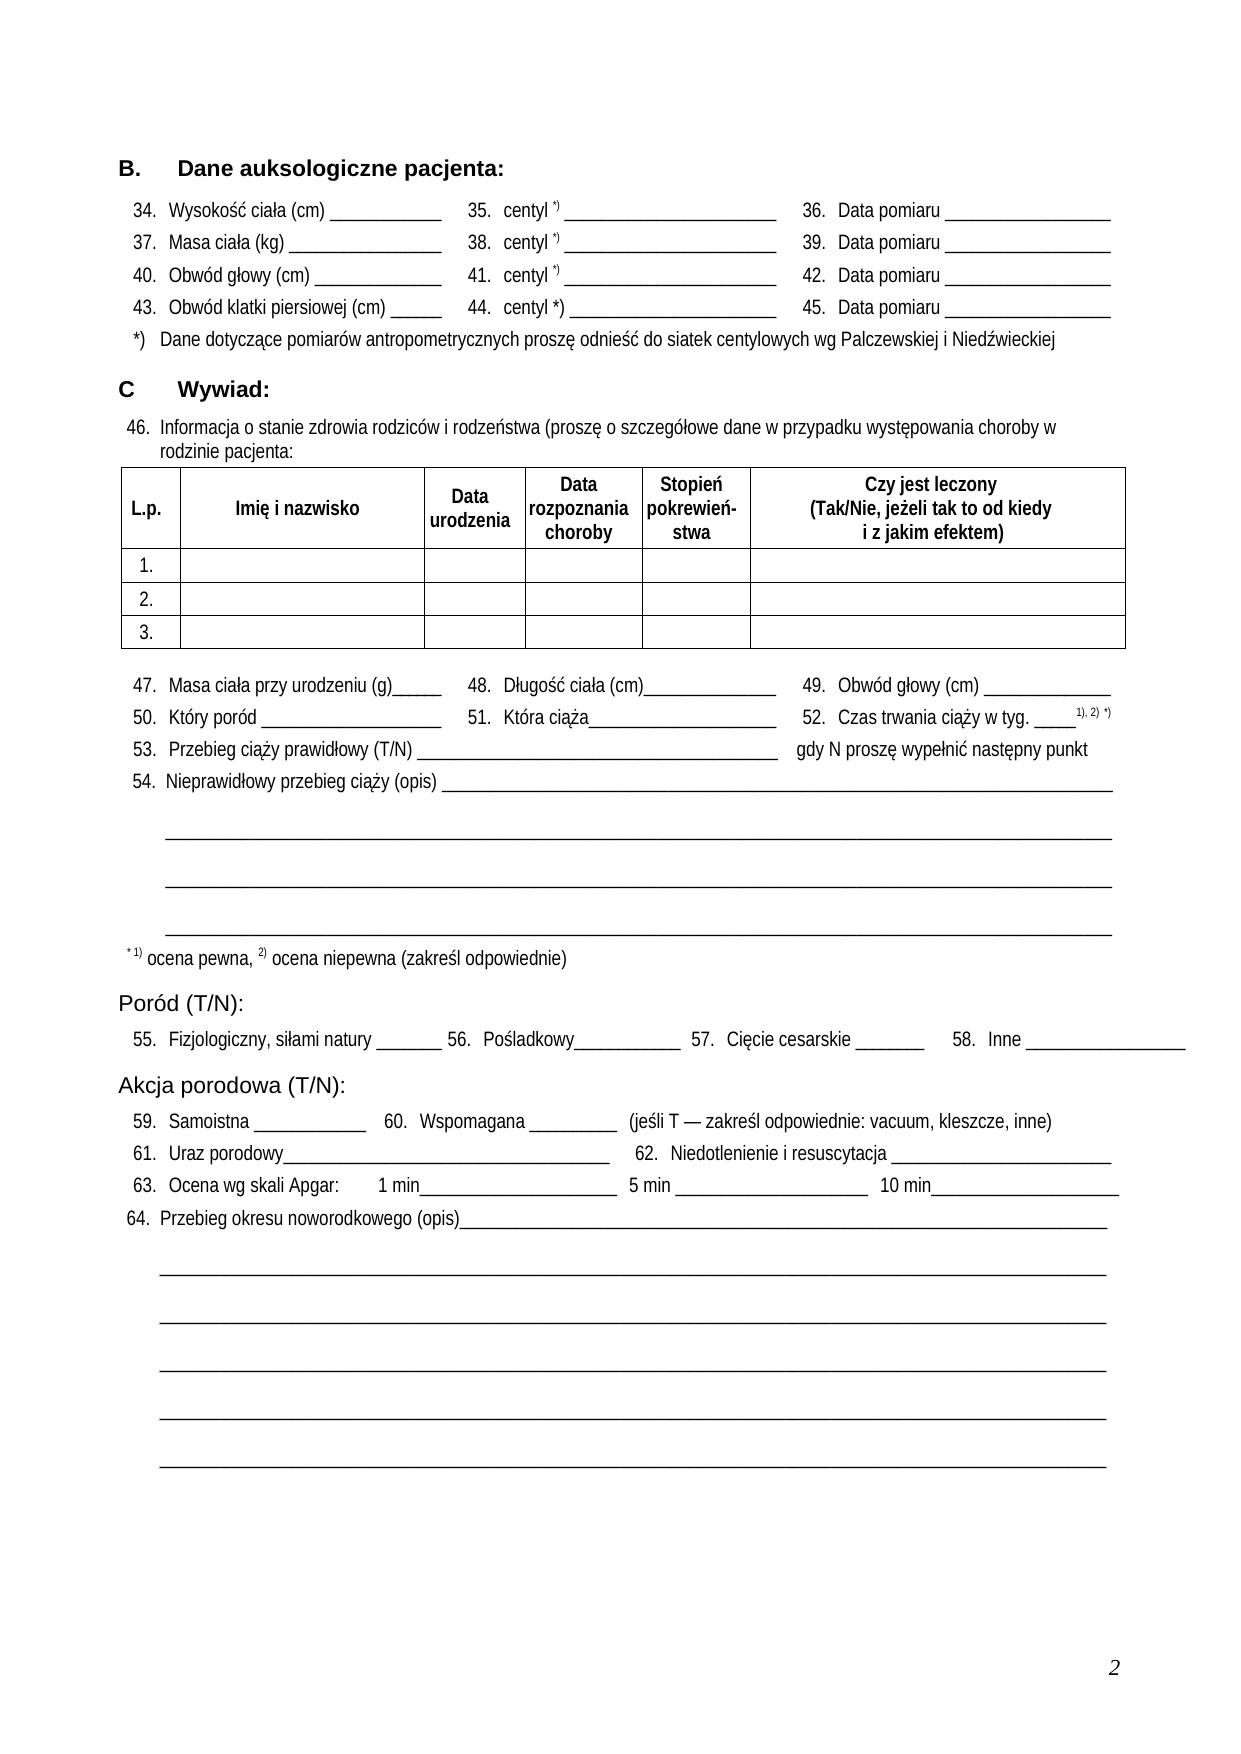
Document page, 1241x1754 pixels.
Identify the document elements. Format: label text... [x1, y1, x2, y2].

text 64. Przebieg okresu noworodkowego (opis) [121, 1206, 1111, 1469]
table_cell 1. [122, 549, 180, 582]
table_header 47. Masa ciała przy urodzeniu (g) [121, 669, 456, 701]
table_cell 2. [122, 583, 180, 615]
table_header 35. centyl *) [456, 194, 790, 226]
table_cell gdy N proszę wypełnić następny punkt [790, 733, 1125, 765]
table_cell 38. centyl *) [456, 226, 790, 258]
text C Wywiad: [118, 376, 1122, 402]
table_cell 53. Przebieg ciąży prawidłowy (T/N) [121, 733, 790, 765]
table_cell 61. Uraz porodowy [121, 1137, 623, 1169]
table_cell [181, 549, 424, 582]
table_cell [526, 583, 642, 615]
table_header 59. Samoistna [121, 1105, 372, 1137]
table_header Imię i nazwisko [181, 468, 424, 548]
table_header 48. Długość ciała (cm) [456, 669, 790, 701]
table_cell 50. Który poród [121, 701, 456, 733]
table_cell 1 min [372, 1169, 623, 1201]
table_header 49. Obwód głowy (cm) [790, 669, 1125, 701]
table_cell [526, 616, 642, 648]
table_cell [425, 549, 525, 582]
table_cell 63. Ocena wg skali Apgar: [121, 1169, 372, 1201]
table_header L.p. [122, 468, 180, 548]
table_cell 40. Obwód głowy (cm) [121, 258, 456, 291]
table_cell [643, 583, 750, 615]
table_cell [425, 583, 525, 615]
table_cell [526, 549, 642, 582]
table_header 34. Wysokość ciała (cm) [121, 194, 456, 226]
table_cell [751, 549, 1125, 582]
table_cell 62. Niedotlenienie i resuscytacja [623, 1137, 1125, 1169]
table_cell [643, 616, 750, 648]
table_cell [181, 616, 424, 648]
table_cell 42. Data pomiaru [790, 258, 1125, 291]
table_cell 52. Czas trwania ciąży w tyg. 1), 2) *) [790, 701, 1125, 733]
text Poród (T/N): [118, 990, 1122, 1017]
table_header Data urodzenia [425, 468, 525, 548]
table_cell 43. Obwód klatki piersiowej (cm) [121, 291, 456, 323]
text 46. Informacja o stanie zdrowia rodziców i rodzeństwa (proszę o szczegółowe dane w przypadku występowania choroby w rodzinie pacjenta: [121, 415, 1111, 463]
table_header 58. Inne [940, 1023, 1125, 1055]
table_cell 37. Masa ciała (kg) [121, 226, 456, 258]
table_cell [751, 583, 1125, 615]
table_cell 3. [122, 616, 180, 648]
table_cell 54. Nieprawidłowy przebieg ciąży (opis) [121, 765, 1125, 941]
table_cell 45. Data pomiaru [790, 291, 1125, 323]
table_header 55. Fizjologiczny, siłami natury [121, 1023, 436, 1055]
table_header 56. Pośladkowy [436, 1023, 679, 1055]
text B. Dane auksologiczne pacjenta: [118, 155, 1122, 181]
table_header 57. Cięcie cesarskie [679, 1023, 940, 1055]
table_cell 41. centyl *) [456, 258, 790, 291]
table_header Data rozpoznania choroby [526, 468, 642, 548]
table_cell * 1) ocena pewna, 2) ocena niepewna (zakreśl odpowiednie) [121, 941, 1125, 974]
table_cell 5 min [623, 1169, 874, 1201]
table_cell 10 min [874, 1169, 1125, 1201]
table_cell [181, 583, 424, 615]
table_header 36. Data pomiaru [790, 194, 1125, 226]
table_cell 51. Która ciąża [456, 701, 790, 733]
table_header (jeśli T — zakreśl odpowiednie: vacuum, kleszcze, inne) [623, 1105, 1125, 1137]
table_header Czy jest leczony (Tak/Nie, jeżeli tak to od kiedy i z jakim efektem) [751, 468, 1125, 548]
text *) Dane dotyczące pomiarów antropometrycznych proszę odnieść do siatek centylowych wg Palczewskiej i Niedźwieckiej [121, 327, 1111, 351]
table_cell [751, 616, 1125, 648]
table_cell [425, 616, 525, 648]
table_header 60. Wspomagana [372, 1105, 623, 1137]
text Akcja porodowa (T/N): [118, 1072, 1122, 1098]
table_cell 39. Data pomiaru [790, 226, 1125, 258]
table_header Stopień pokrewieństwa [643, 468, 750, 548]
table_cell 44. centyl *) [456, 291, 790, 323]
table_cell [643, 549, 750, 582]
